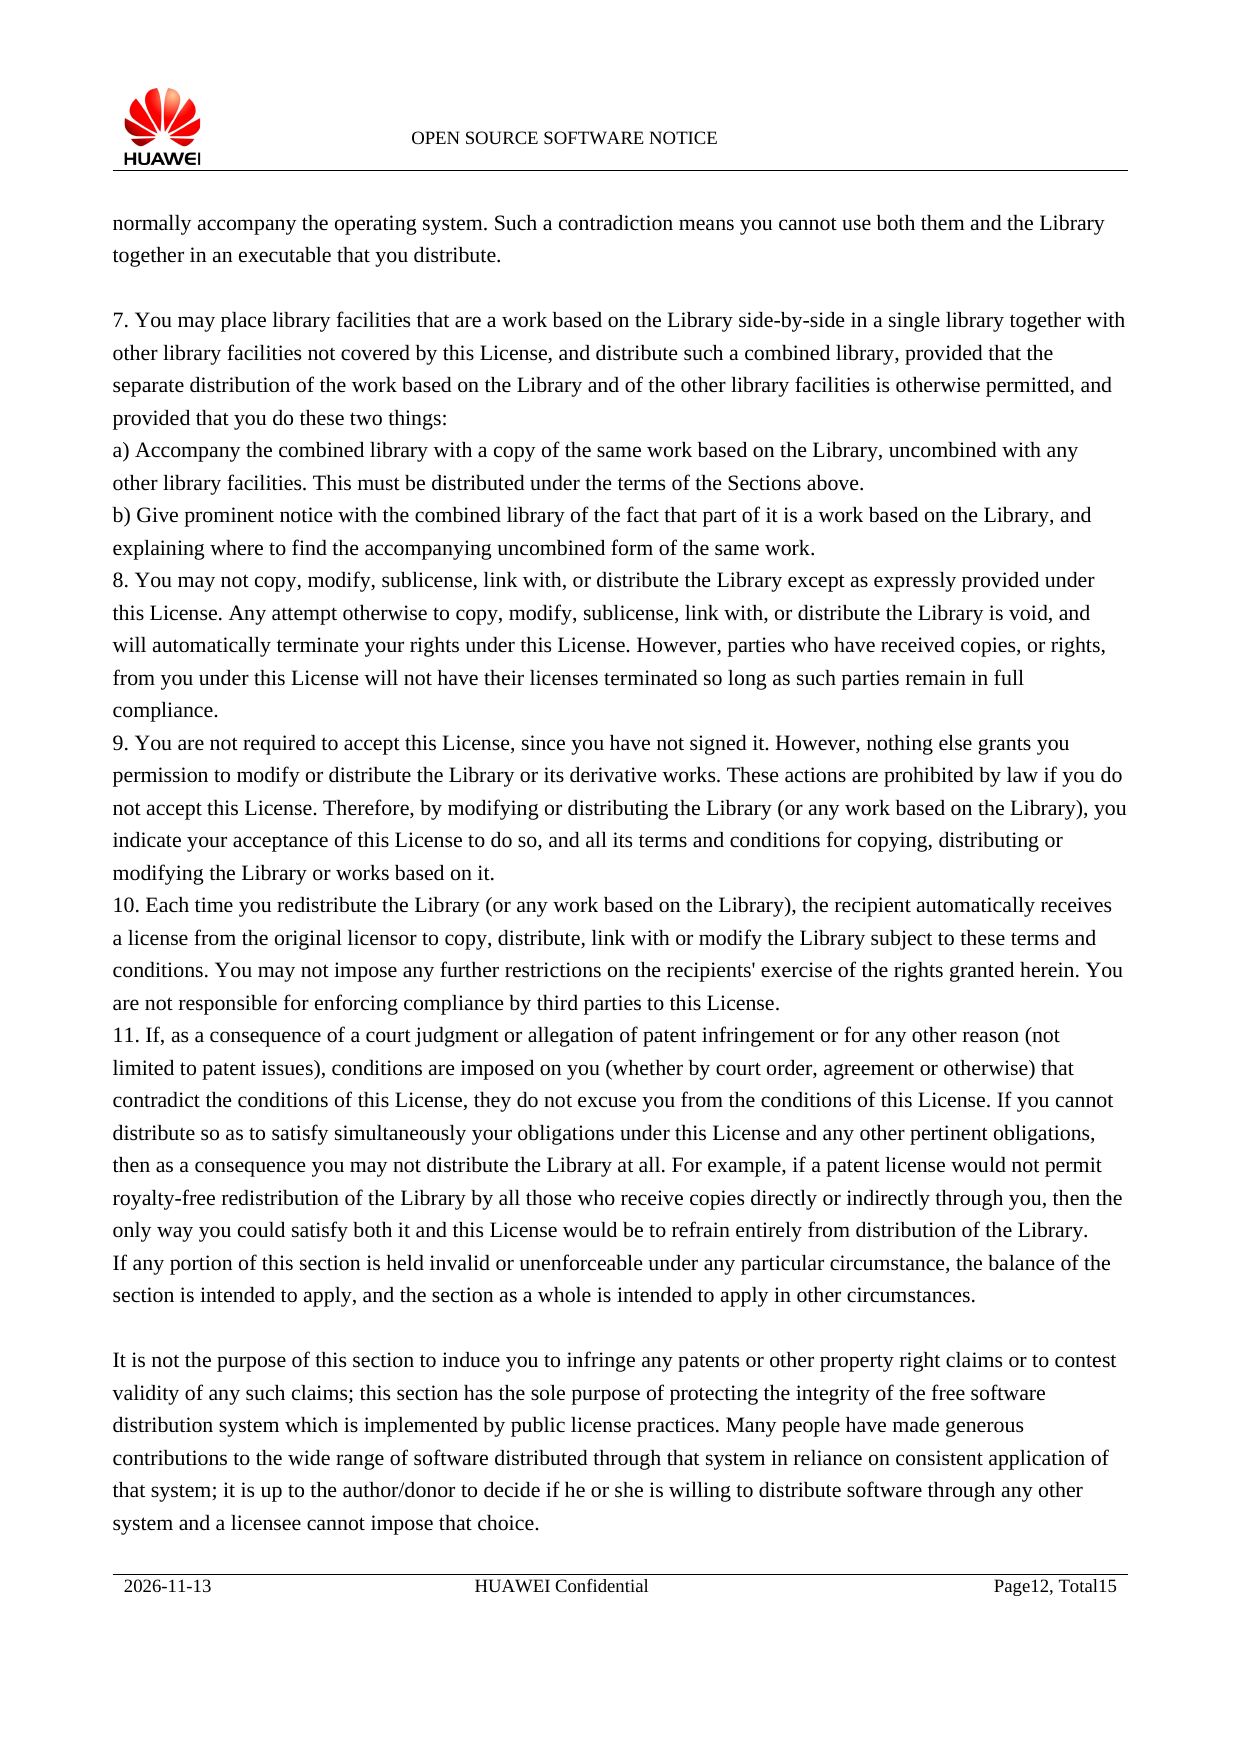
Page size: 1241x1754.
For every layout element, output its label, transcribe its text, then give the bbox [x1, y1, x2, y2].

picture [124, 88, 201, 165]
